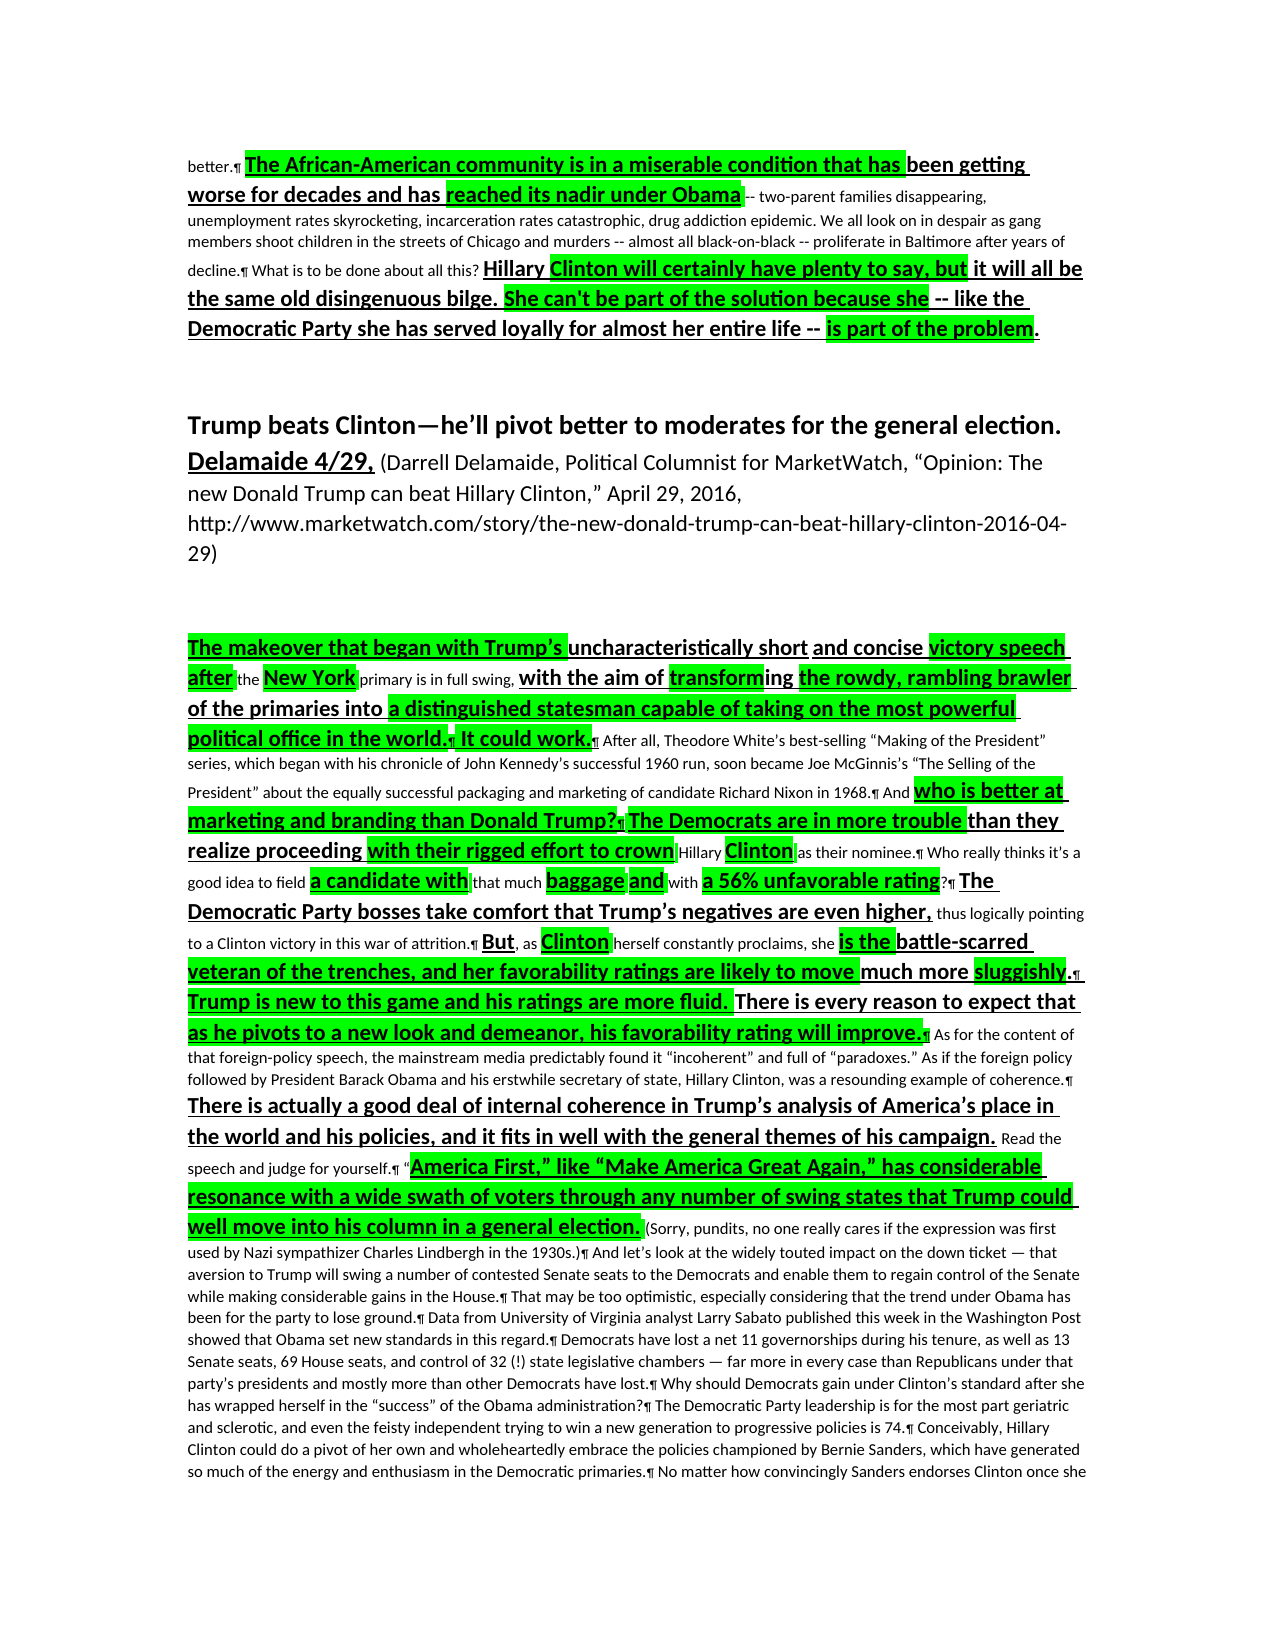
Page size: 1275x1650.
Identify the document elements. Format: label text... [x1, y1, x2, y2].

subtitle Trump beats Clinton—he’ll pivot better to moderates for the general election. [187, 408, 1087, 441]
text Delamaide 4/29, (Darrell Delamaide, Political Columnist for MarketWatch, “Opinion: The new Donald Trump can beat Hillary Clinton,” April 29, 2016, http://www.marketwatch.com/story/the-new-donald-trump-can-beat-hillary-clinton-2016-04-29) [187, 444, 1087, 568]
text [187, 633, 1087, 1481]
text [187, 150, 1087, 343]
